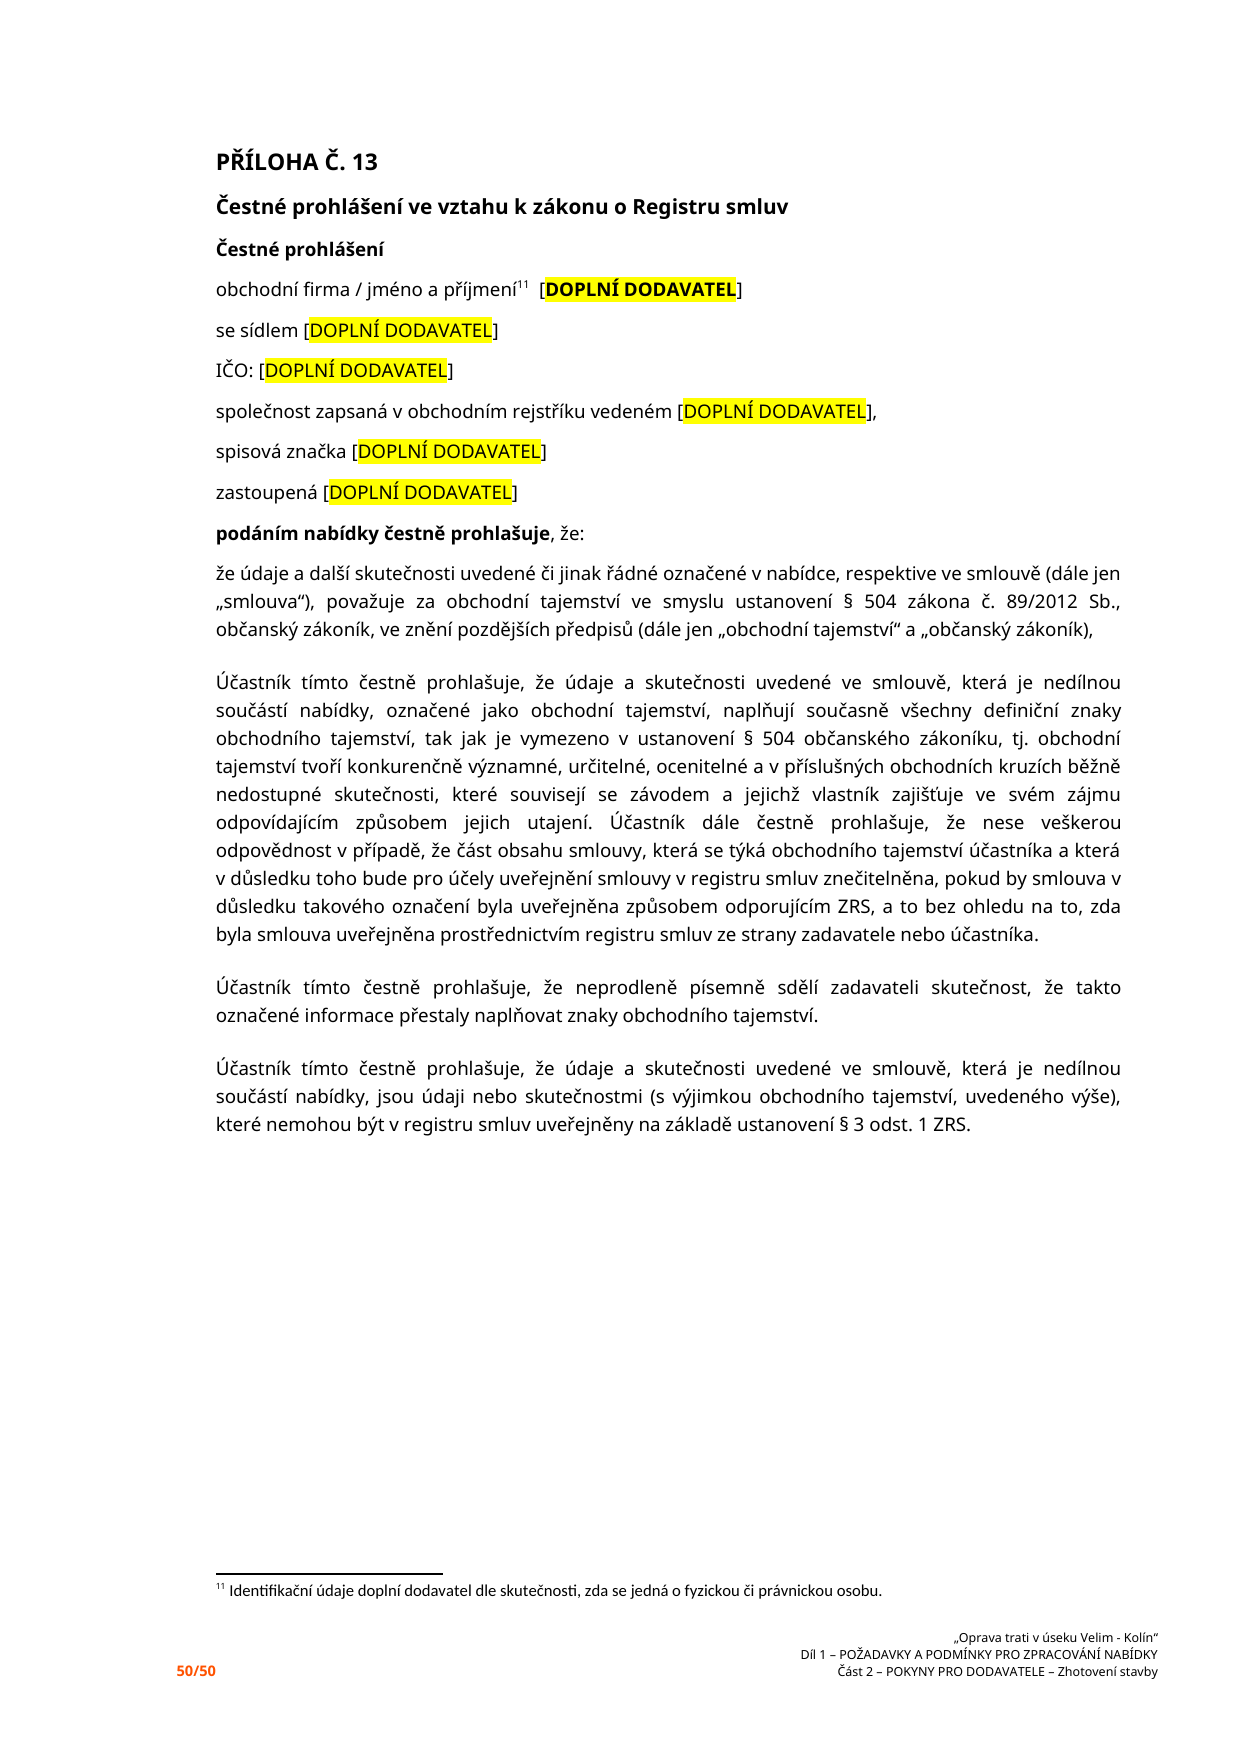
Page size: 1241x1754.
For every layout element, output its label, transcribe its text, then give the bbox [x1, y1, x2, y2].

text obchodní firma / jméno a příjmení [DOPLNÍ DODAVATEL] [736, 277, 1122, 302]
text společnost zapsaná v obchodním rejstříku vedeném [DOPLNÍ DODAVATEL], [866, 398, 1122, 424]
text Čestné prohlášení ve vztahu k zákonu o Registru smluv [216, 192, 1122, 221]
text spisová značka [DOPLNÍ DODAVATEL] [216, 439, 358, 464]
text zastoupená [DOPLNÍ DODAVATEL] [216, 479, 329, 505]
text se sídlem [DOPLNÍ DODAVATEL] [492, 317, 1122, 343]
text obchodní firma / jméno a příjmení [DOPLNÍ DODAVATEL] [216, 277, 545, 302]
text společnost zapsaná v obchodním rejstříku vedeném [DOPLNÍ DODAVATEL], [216, 398, 683, 424]
text Účastník tímto čestně prohlašuje, že údaje a skutečnosti uvedené ve smlouvě, která je nedílnou součástí nabídky, označené jako obchodní tajemství, naplňují současně všechny definiční znaky obchodního tajemství, tak jak je vymezeno v ustanovení § 504 občanského zákoníku, tj. obchodní tajemství tvoří konkurenčně významné, určitelné, ocenitelné a v příslušných obchodních kruzích běžně nedostupné skutečnosti, které souvisejí se závodem a jejichž vlastník zajišťuje ve svém zájmu odpovídajícím způsobem jejich utajení. Účastník dále čestně prohlašuje, že nese veškerou odpovědnost v případě, že část obsahu smlouvy, která se týká obchodního tajemství účastníka a která v důsledku toho bude pro účely uveřejnění smlouvy v registru smluv znečitelněna, pokud by smlouva v důsledku takového označení byla uveřejněna způsobem odporujícím ZRS, a to bez ohledu na to, zda byla smlouva uveřejněna prostřednictvím registru smluv ze strany zadavatele nebo účastníka. [216, 669, 1122, 947]
text že údaje a další skutečnosti uvedené či jinak řádné označené v nabídce, respektive ve smlouvě (dále jen „smlouva“), považuje za obchodní tajemství ve smyslu ustanovení § 504 zákona č. 89/2012 Sb., občanský zákoník, ve znění pozdějších předpisů (dále jen „obchodní tajemství“ a „občanský zákoník), [216, 560, 1122, 642]
text IČO: [DOPLNÍ DODAVATEL] [447, 358, 1122, 383]
text podáním nabídky čestně prohlašuje, že: [216, 520, 1122, 545]
text Příloha č. 13 [216, 146, 1122, 177]
text Účastník tímto čestně prohlašuje, že údaje a skutečnosti uvedené ve smlouvě, která je nedílnou součástí nabídky, jsou údaji nebo skutečnostmi (s výjimkou obchodního tajemství, uvedeného výše), které nemohou být v registru smluv uveřejněny na základě ustanovení § 3 odst. 1 ZRS. [216, 1056, 1122, 1137]
text zastoupená [DOPLNÍ DODAVATEL] [512, 479, 1122, 505]
text Účastník tímto čestně prohlašuje, že neprodleně písemně sdělí zadavateli skutečnost, že takto označené informace přestaly naplňovat znaky obchodního tajemství. [216, 975, 1122, 1028]
text Čestné prohlášení [216, 236, 1122, 262]
text spisová značka [DOPLNÍ DODAVATEL] [541, 439, 1122, 464]
text se sídlem [DOPLNÍ DODAVATEL] [216, 317, 309, 343]
